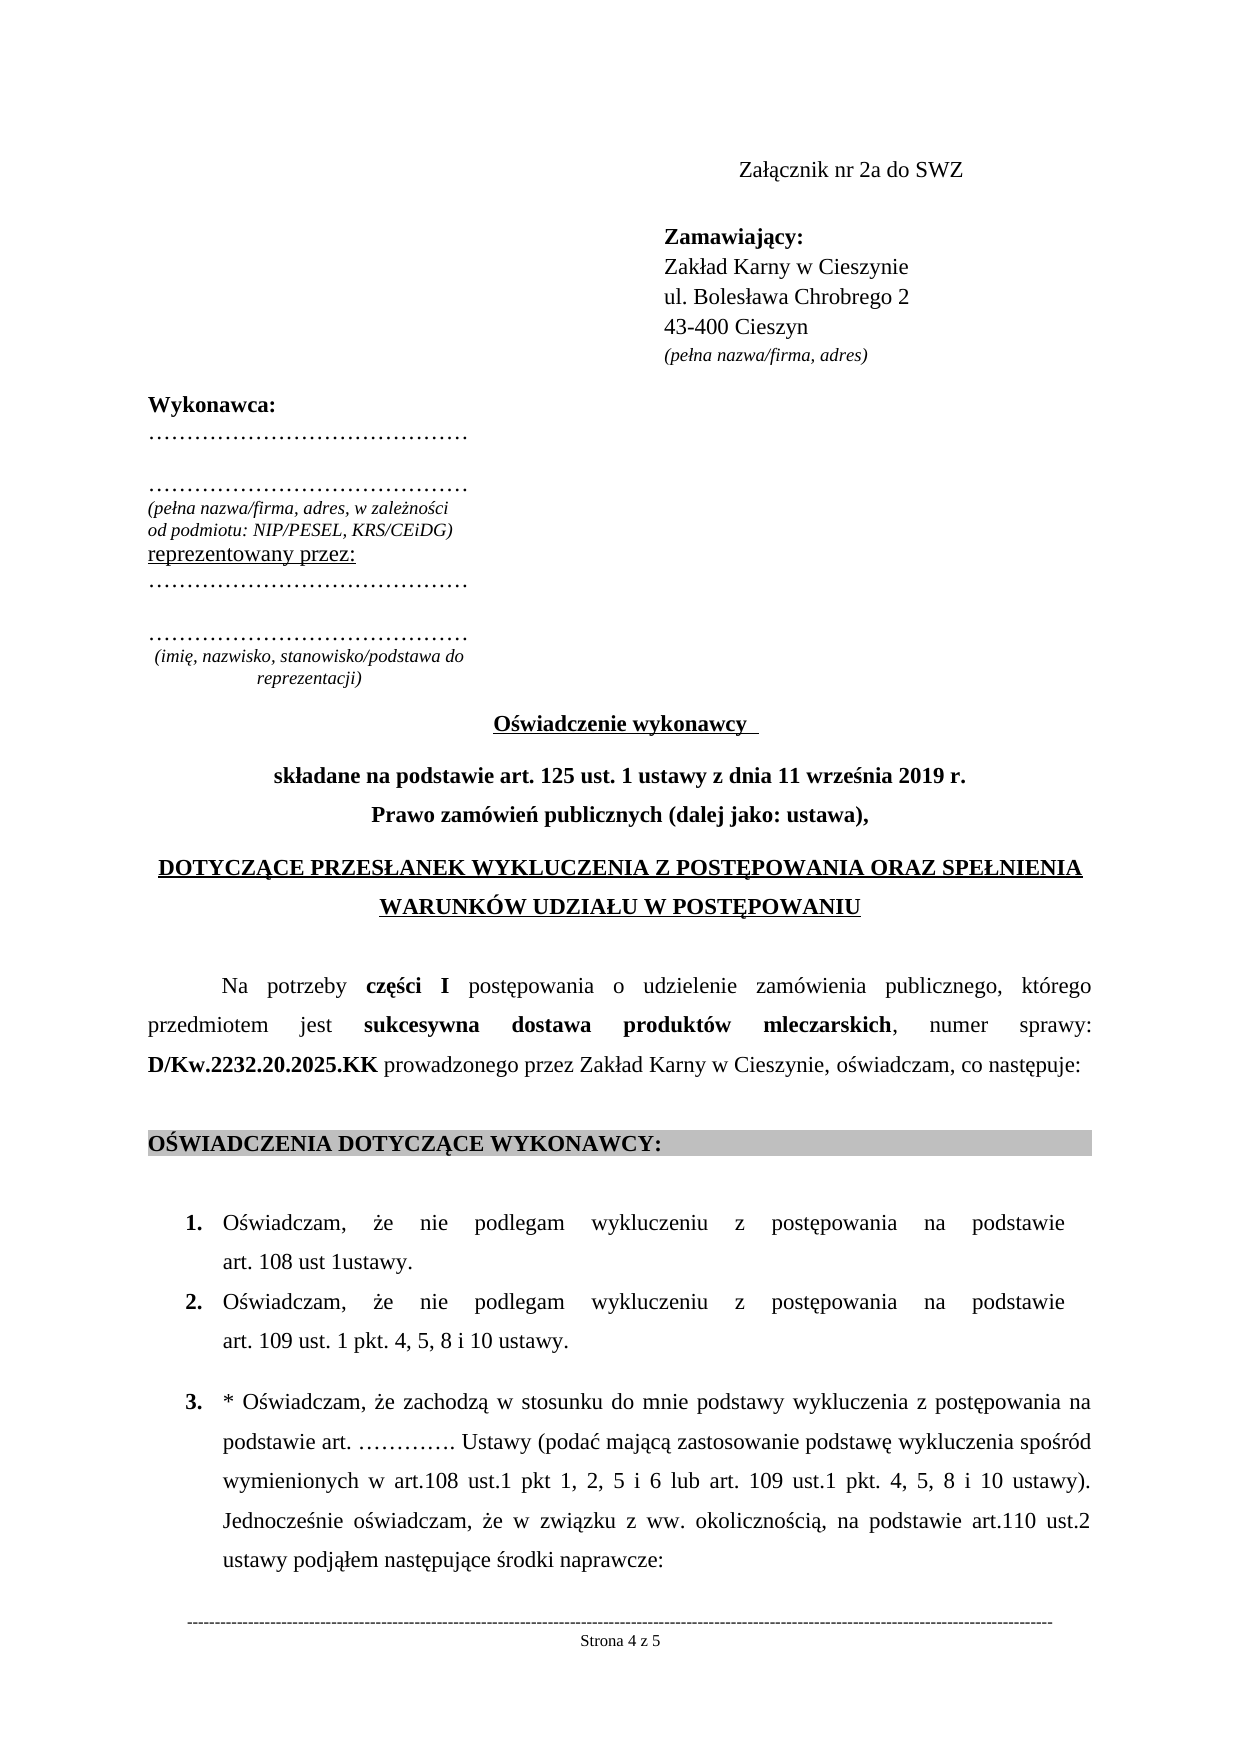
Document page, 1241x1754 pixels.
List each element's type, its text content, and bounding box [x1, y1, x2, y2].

text Oświadczenie wykonawcy [148, 710, 1092, 736]
text reprezentowany przez: [148, 540, 1092, 566]
text DOTYCZĄCE PRZESŁANEK WYKLUCZENIA Z POSTĘPOWANIA ORAZ SPEŁNIENIA WARUNKÓW UDZIAŁU W POSTĘPOWANIU [148, 853, 1092, 919]
text składane na podstawie art. 125 ust. 1 ustawy z dnia 11 września 2019 r. [148, 762, 1092, 788]
text …………………………………… [148, 619, 472, 645]
text ul. Bolesława Chrobrego 2 [590, 283, 1092, 309]
text OŚWIADCZENIA DOTYCZĄCE WYKONAWCY: [148, 1130, 1092, 1156]
text (pełna nazwa/firma, adres) [590, 343, 1092, 365]
text Zamawiający: [590, 223, 1092, 249]
text 43-400 Cieszyn [590, 313, 1092, 340]
list Oświadczam, że nie podlegam wykluczeniu z postępowania na podstawie art. 109 ust. 1 pkt. 4, 5, 8 i 10 ustawy. [185, 1288, 1092, 1354]
text (imię, nazwisko, stanowisko/podstawa do reprezentacji) [148, 645, 472, 688]
text …………………………………… [148, 418, 472, 444]
text …………………………………… [148, 471, 472, 497]
text Wykonawca: [148, 391, 1092, 418]
list * Oświadczam, że zachodzą w stosunku do mnie podstawy wykluczenia z postępowania na podstawie art. …………. Ustawy (podać mającą zastosowanie podstawę wykluczenia spośród wymienionych w art.108 ust.1 pkt 1, 2, 5 i 6 lub art. 109 ust.1 pkt. 4, 5, 8 i 10 ustawy). Jednocześnie oświadczam, że w związku z ww. okolicznością, na podstawie art.110 ust.2 ustawy podjąłem następujące środki naprawcze: [185, 1388, 1092, 1573]
text Zakład Karny w Cieszynie [590, 253, 1092, 279]
text …………………………………… [148, 566, 472, 593]
text (pełna nazwa/firma, adres, w zależności od podmiotu: NIP/PESEL, KRS/CEiDG) [148, 497, 472, 540]
text Prawo zamówień publicznych (dalej jako: ustawa), [148, 802, 1092, 828]
text Załącznik nr 2a do SWZ [665, 148, 1092, 185]
text Na potrzeby części I postępowania o udzielenie zamówienia publicznego, którego przedmiotem jest sukcesywna dostawa produktów mleczarskich, numer sprawy: D/Kw.2232.20.2025.KK prowadzonego przez Zakład Karny w Cieszynie, oświadczam, co następuje: [148, 972, 1092, 1077]
list Oświadczam, że nie podlegam wykluczeniu z postępowania na podstawie art. 108 ust 1ustawy. [185, 1209, 1092, 1275]
